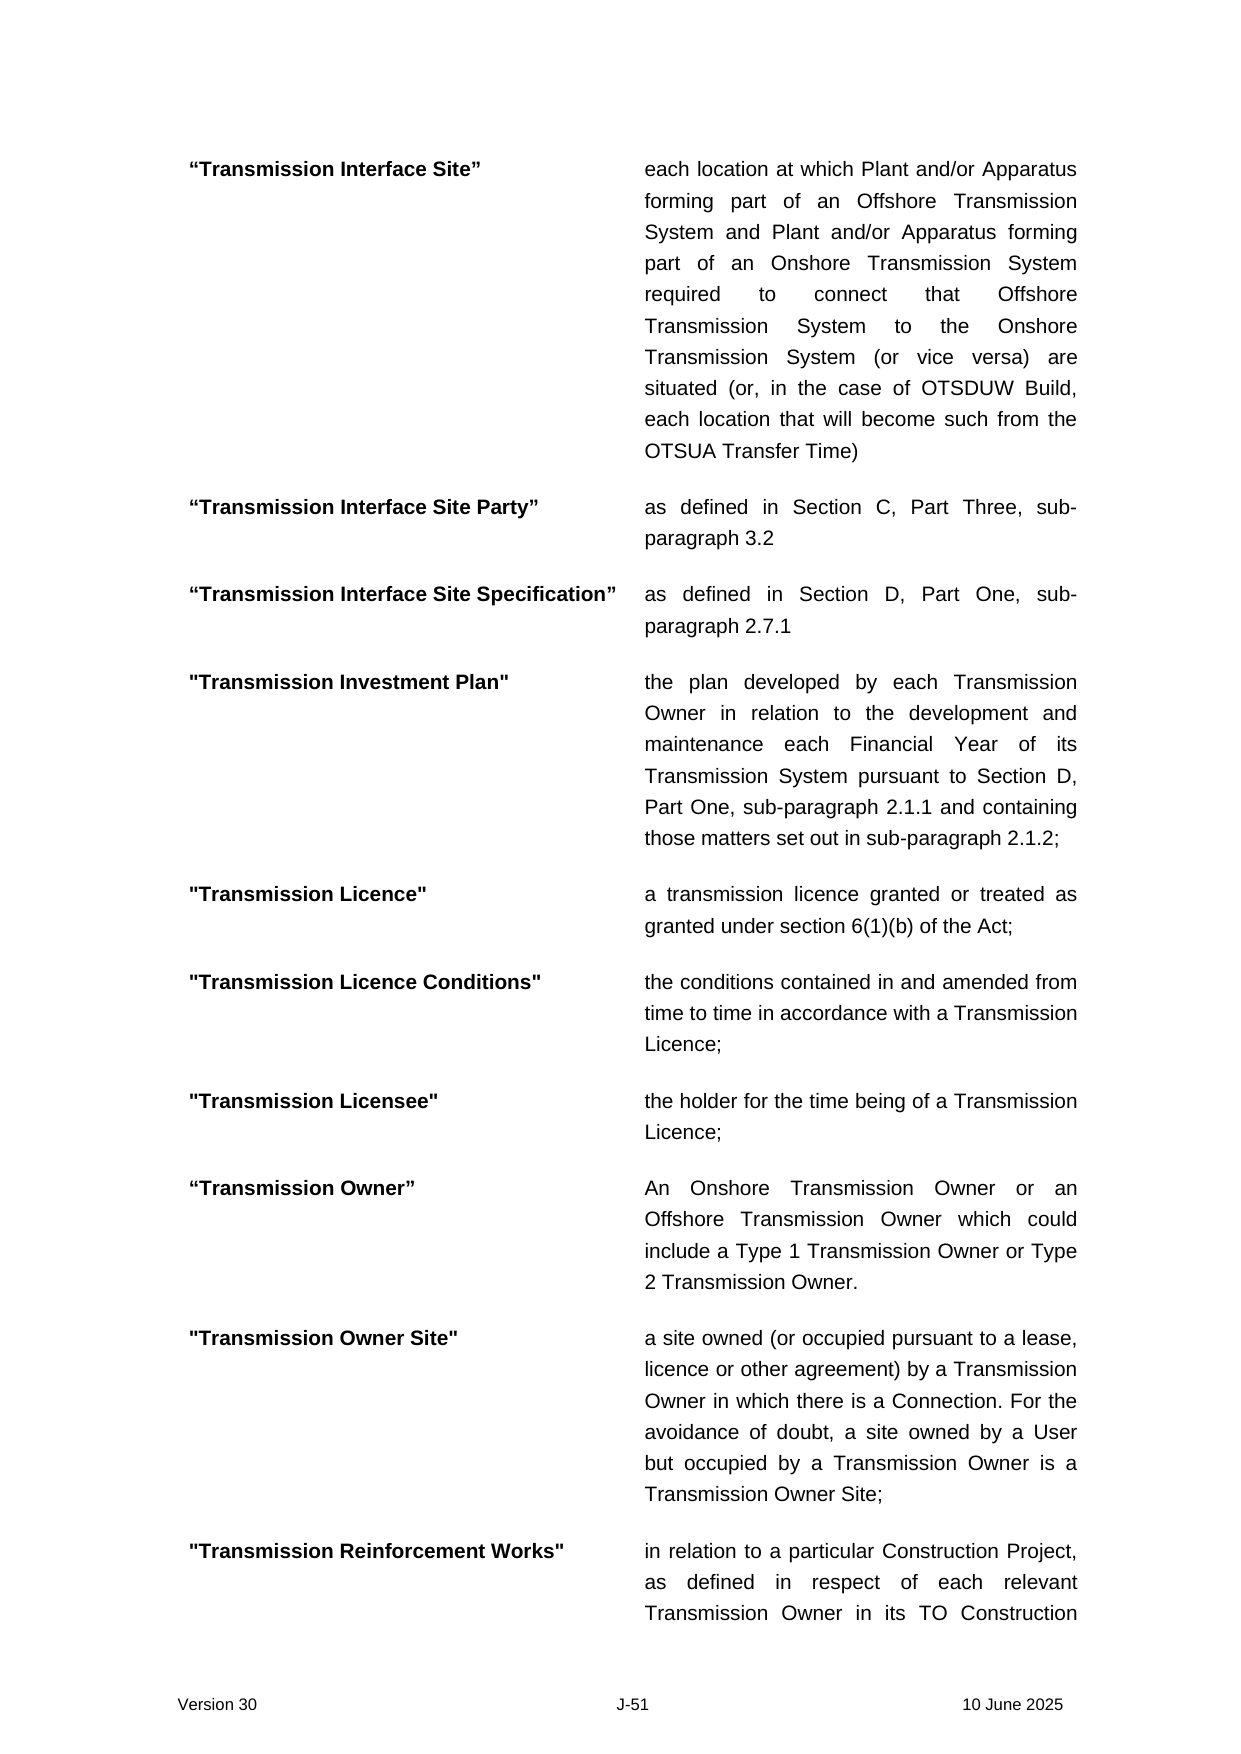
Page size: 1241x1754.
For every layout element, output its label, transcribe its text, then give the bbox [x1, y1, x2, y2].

table_cell “Transmission Interface Site Specification” [177, 575, 633, 662]
table_cell each location at which Plant and/or Apparatus forming part of an Offshore Transmission System and Plant and/or Apparatus forming part of an Onshore Transmission System required to connect that Offshore Transmission System to the Onshore Transmission System (or vice versa) are situated (or, in the case of OTSDUW Build, each location that will become such from the OTSUA Transfer Time) [633, 150, 1089, 487]
table_cell “Transmission Interface Site” [177, 150, 633, 487]
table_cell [177, 1531, 633, 1625]
table_cell An Onshore Transmission Owner or an Offshore Transmission Owner which could include a Type 1 Transmission Owner or Type 2 Transmission Owner. [633, 1169, 1089, 1319]
table_cell "Transmission Licensee" [177, 1081, 633, 1169]
table_cell the holder for the time being of a Transmission Licence; [633, 1081, 1089, 1169]
table_cell as defined in Section C, Part Three, sub-paragraph 3.2 [633, 488, 1089, 575]
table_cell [633, 1531, 1089, 1625]
table_cell “Transmission Interface Site Party” [177, 488, 633, 575]
table_cell a site owned (or occupied pursuant to a lease, licence or other agreement) by a Transmission Owner in which there is a Connection. For the avoidance of doubt, a site owned by a User but occupied by a Transmission Owner is a Transmission Owner Site; [633, 1319, 1089, 1531]
table_cell the conditions contained in and amended from time to time in accordance with a Transmission Licence; [633, 963, 1089, 1081]
table_cell "Transmission Licence" [177, 875, 633, 962]
table_cell “Transmission Owner” [177, 1169, 633, 1319]
table_cell as defined in Section D, Part One, sub-paragraph 2.7.1 [633, 575, 1089, 662]
table_cell "Transmission Investment Plan" [177, 663, 633, 875]
table_cell a transmission licence granted or treated as granted under section 6(1)(b) of the Act; [633, 875, 1089, 962]
table_cell "Transmission Owner Site" [177, 1319, 633, 1531]
table_cell "Transmission Licence Conditions" [177, 963, 633, 1081]
table_cell the plan developed by each Transmission Owner in relation to the development and maintenance each Financial Year of its Transmission System pursuant to Section D, Part One, sub-paragraph 2.1.1 and containing those matters set out in sub-paragraph 2.1.2; [633, 663, 1089, 875]
